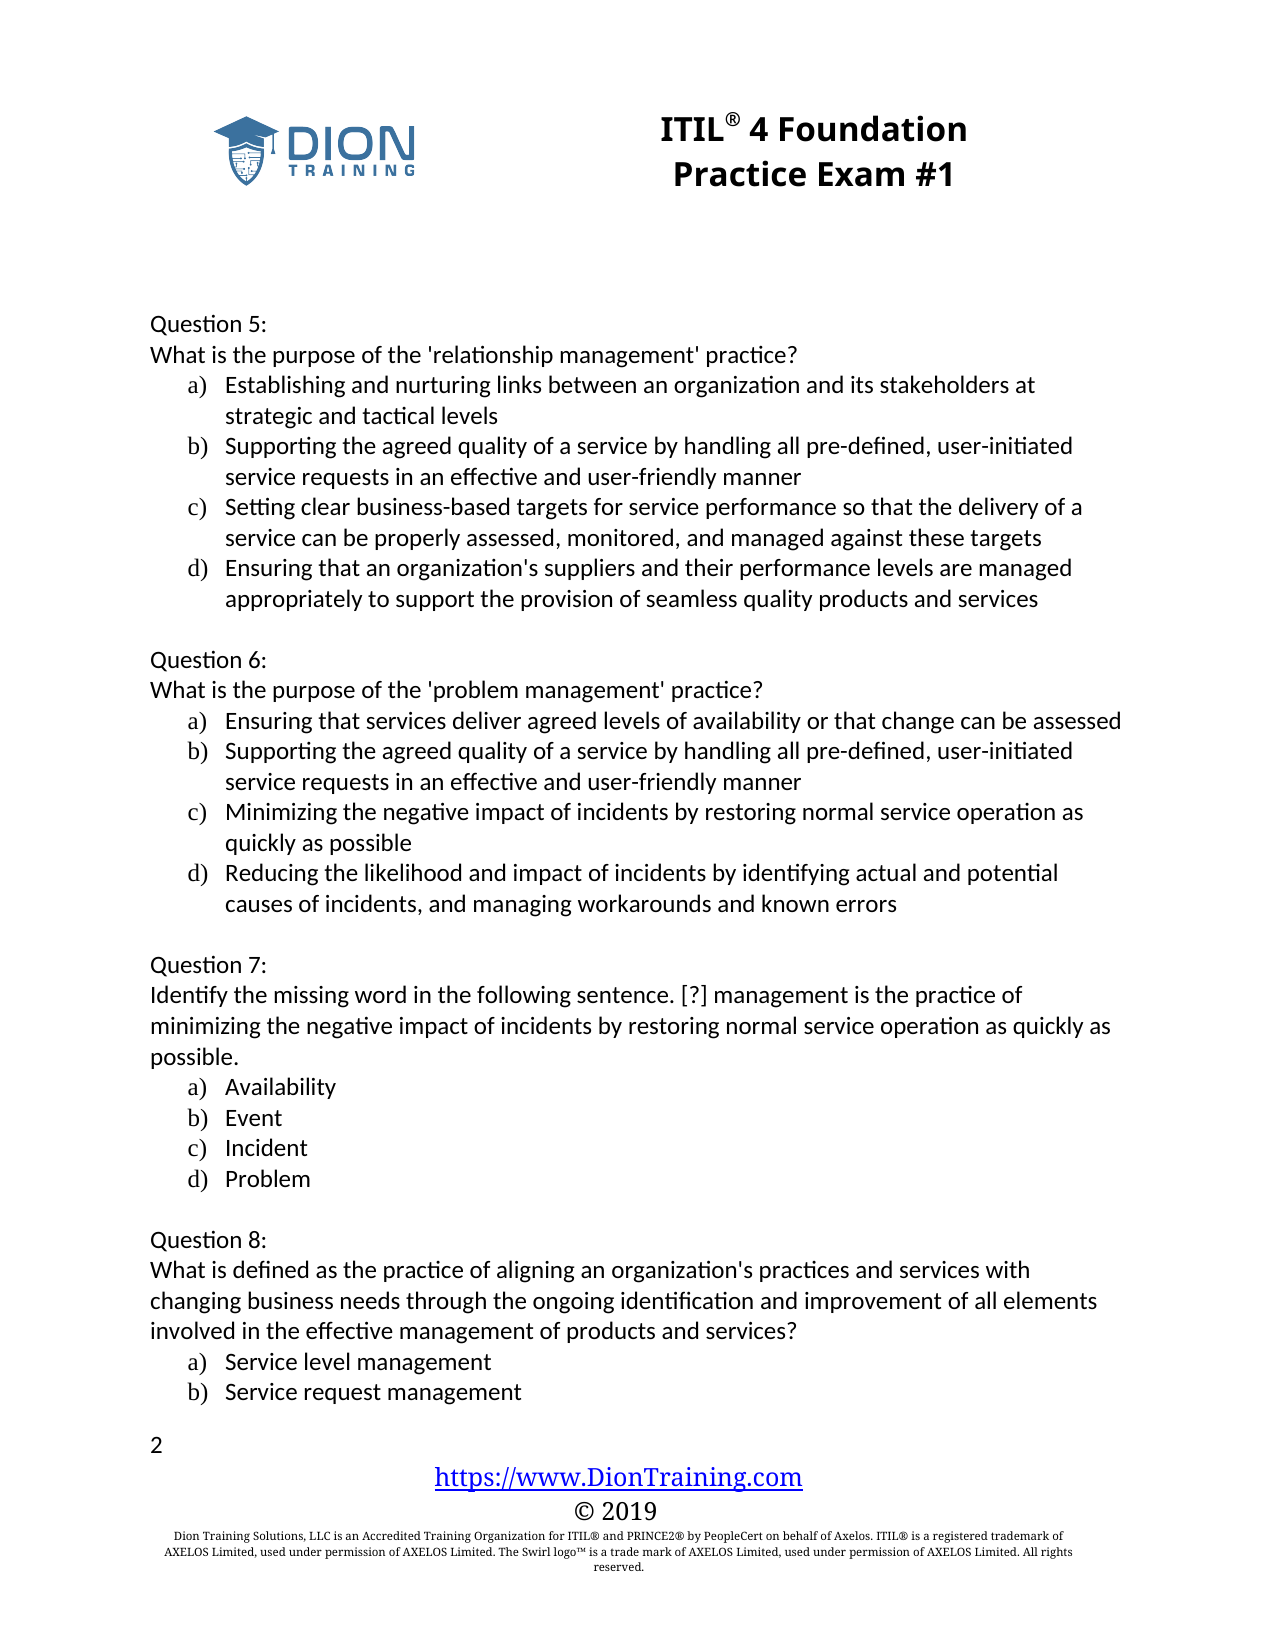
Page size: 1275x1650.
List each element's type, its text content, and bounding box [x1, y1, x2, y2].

list Establishing and nurturing links between an organization and its stakeholders at strategic and tactical levels [187, 369, 1125, 430]
list Service request management [187, 1376, 1125, 1407]
list Minimizing the negative impact of incidents by restoring normal service operation as quickly as possible [187, 797, 1125, 858]
list Ensuring that services deliver agreed levels of availability or that change can be assessed [187, 705, 1125, 736]
list Problem [187, 1163, 1125, 1193]
text Question 5: [150, 308, 1125, 339]
text Question 8: [150, 1224, 1125, 1254]
text What is the purpose of the 'relationship management' practice? [150, 339, 1125, 369]
text Question 6: [150, 644, 1125, 674]
list Ensuring that an organization's suppliers and their performance levels are managed appropriately to support the provision of seamless quality products and services [187, 552, 1125, 613]
list Incident [187, 1132, 1125, 1163]
list Supporting the agreed quality of a service by handling all pre-defined, user-initiated service requests in an effective and user-friendly manner [187, 430, 1125, 491]
text What is the purpose of the 'problem management' practice? [150, 674, 1125, 705]
list Supporting the agreed quality of a service by handling all pre-defined, user-initiated service requests in an effective and user-friendly manner [187, 736, 1125, 797]
picture [213, 116, 415, 186]
text Identify the missing word in the following sentence. [?] management is the practice of minimizing the negative impact of incidents by restoring normal service operation as quickly as possible. [150, 980, 1125, 1071]
list Availability [187, 1071, 1125, 1102]
list Setting clear business-based targets for service performance so that the delivery of a service can be properly assessed, monitored, and managed against these targets [187, 491, 1125, 552]
list Reducing the likelihood and impact of incidents by identifying actual and potential causes of incidents, and managing workarounds and known errors [187, 858, 1125, 919]
list Service level management [187, 1346, 1125, 1376]
text What is defined as the practice of aligning an organization's practices and services with changing business needs through the ongoing identification and improvement of all elements involved in the effective management of products and services? [150, 1254, 1125, 1346]
list Event [187, 1102, 1125, 1132]
text Question 7: [150, 949, 1125, 980]
